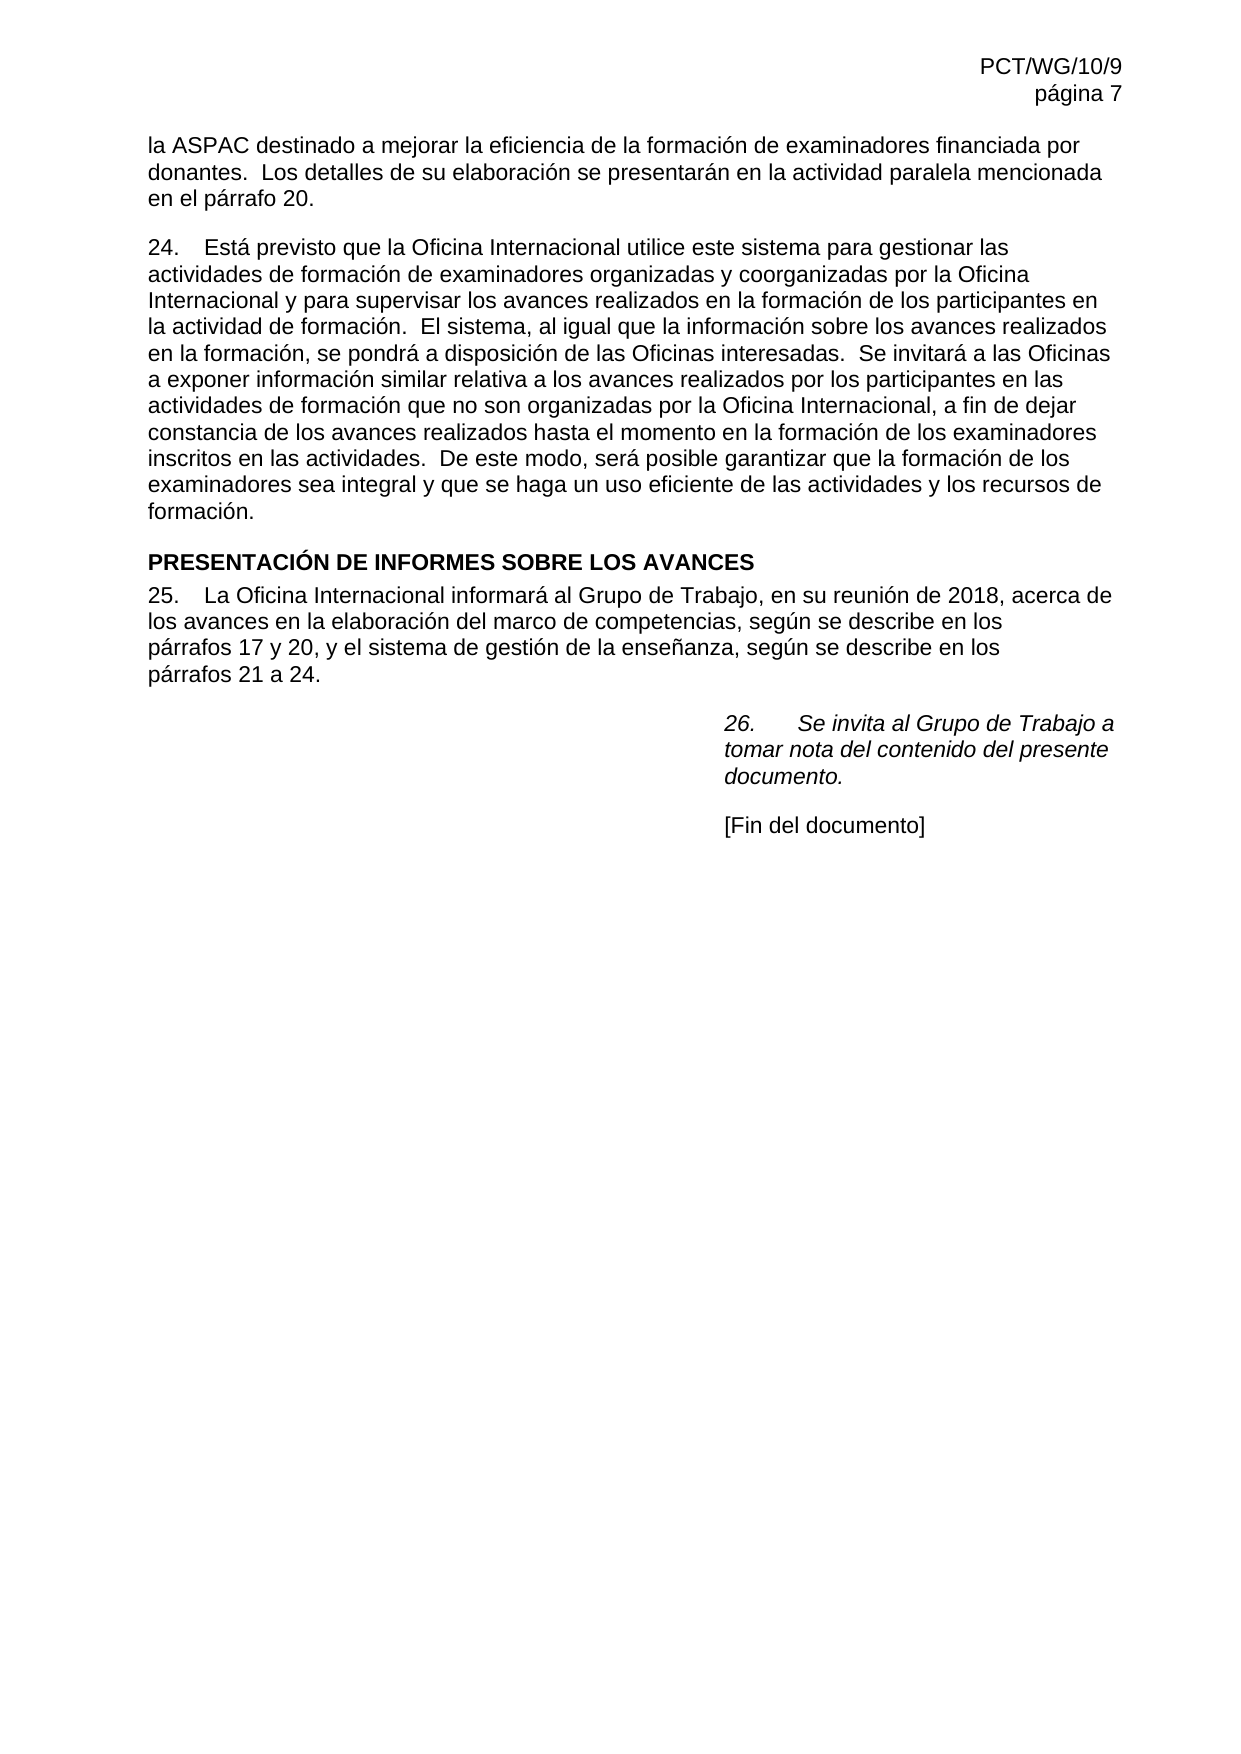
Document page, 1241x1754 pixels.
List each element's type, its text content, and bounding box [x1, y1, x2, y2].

text PRESENTACIÓN DE INFORMES SOBRE los avances [148, 549, 1122, 575]
text Está previsto que la Oficina Internacional utilice este sistema para gestionar las actividades de formación de examinadores organizadas y coorganizadas por la Oficina Internacional y para supervisar los avances realizados en la formación de los participantes en la actividad de formación. El sistema, al igual que la información sobre los avances realizados en la formación, se pondrá a disposición de las Oficinas interesadas. Se invitará a las Oficinas a exponer información similar relativa a los avances realizados por los participantes en las actividades de formación que no son organizadas por la Oficina Internacional, a fin de dejar constancia de los avances realizados hasta el momento en la formación de los examinadores inscritos en las actividades. De este modo, será posible garantizar que la formación de los examinadores sea integral y que se haga un uso eficiente de las actividades y los recursos de formación. [148, 234, 1122, 524]
text [Fin del documento] [724, 812, 1122, 838]
text Se invita al Grupo de Trabajo a tomar nota del contenido del presente documento. [724, 710, 1122, 789]
text La Oficina Internacional informará al Grupo de Trabajo, en su reunión de 2018, acerca de los avances en la elaboración del marco de competencias, según se describe en los párrafos 17 y 20, y el sistema de gestión de la enseñanza, según se describe en los párrafos 21 a 24. [148, 582, 1122, 687]
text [148, 132, 1122, 211]
